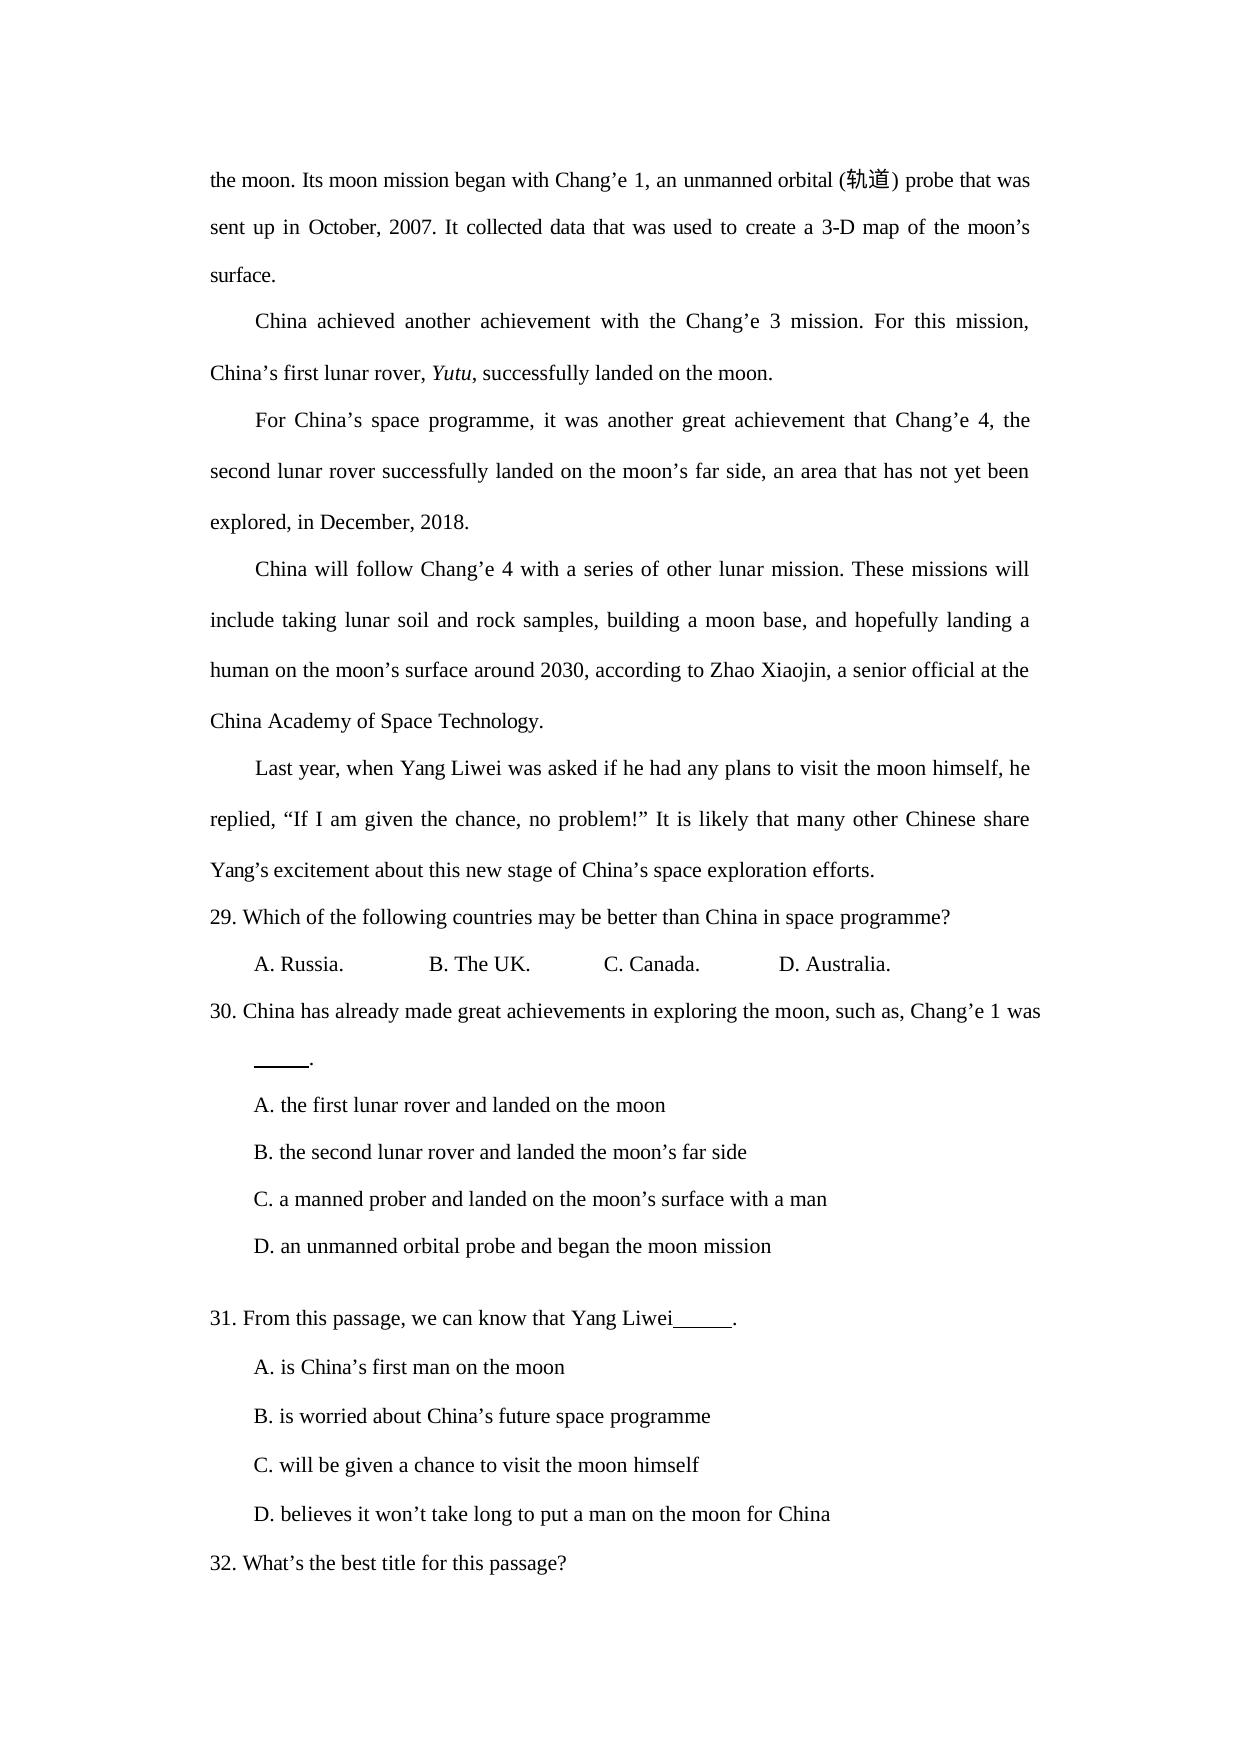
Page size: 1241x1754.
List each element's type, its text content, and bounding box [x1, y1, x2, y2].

list the second lunar rover and landed the moon’s far side [253, 1135, 1053, 1167]
list China has already made great achievements in exploring the moon, such as, Chang’e 1 was [209, 994, 1053, 1027]
list is worried about China’s future space programme [253, 1400, 1053, 1432]
text Last year, when Yang Liwei was asked if he had any plans to visit the moon himself, he replied, “If I am given the chance, no problem!” It is likely that many other Chinese share Yang’s excitement about this new stage of China’s space exploration efforts. [210, 751, 1031, 886]
list will be given a chance to visit the moon himself [253, 1448, 1053, 1481]
list What’s the best title for this passage? [209, 1547, 1053, 1579]
text China will follow Chang’e 4 with a series of other lunar mission. These missions will include taking lunar soil and rock samples, building a moon base, and hopefully landing a human on the moon’s surface around 2030, according to Zhao Xiaojin, a senior official at the China Academy of Space Technology. [210, 553, 1031, 737]
text China achieved another achievement with the Chang’e 3 mission. For this mission, China’s first lunar rover, Yutu, successfully landed on the moon. [210, 305, 1030, 388]
list an unmanned orbital probe and began the moon mission [253, 1229, 1053, 1261]
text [210, 162, 1031, 291]
list From this passage, we can know that Yang Liwei . [209, 1302, 1053, 1334]
list Which of the following countries may be better than China in space programme? [209, 901, 1053, 933]
list the first lunar rover and landed on the moon [253, 1088, 1053, 1121]
list a manned prober and landed on the moon’s surface with a man [253, 1182, 1053, 1214]
list is China’s first man on the moon [253, 1351, 1053, 1383]
text For China’s space programme, it was another great achievement that Chang’e 4, the second lunar rover successfully landed on the moon’s far side, an area that has not yet been explored, in December, 2018. [210, 403, 1031, 538]
text A. Russia. B. The UK. C. Canada. D. Australia. [253, 947, 1053, 980]
text . [254, 1041, 1053, 1073]
list believes it won’t take long to put a man on the moon for China [253, 1498, 1053, 1530]
